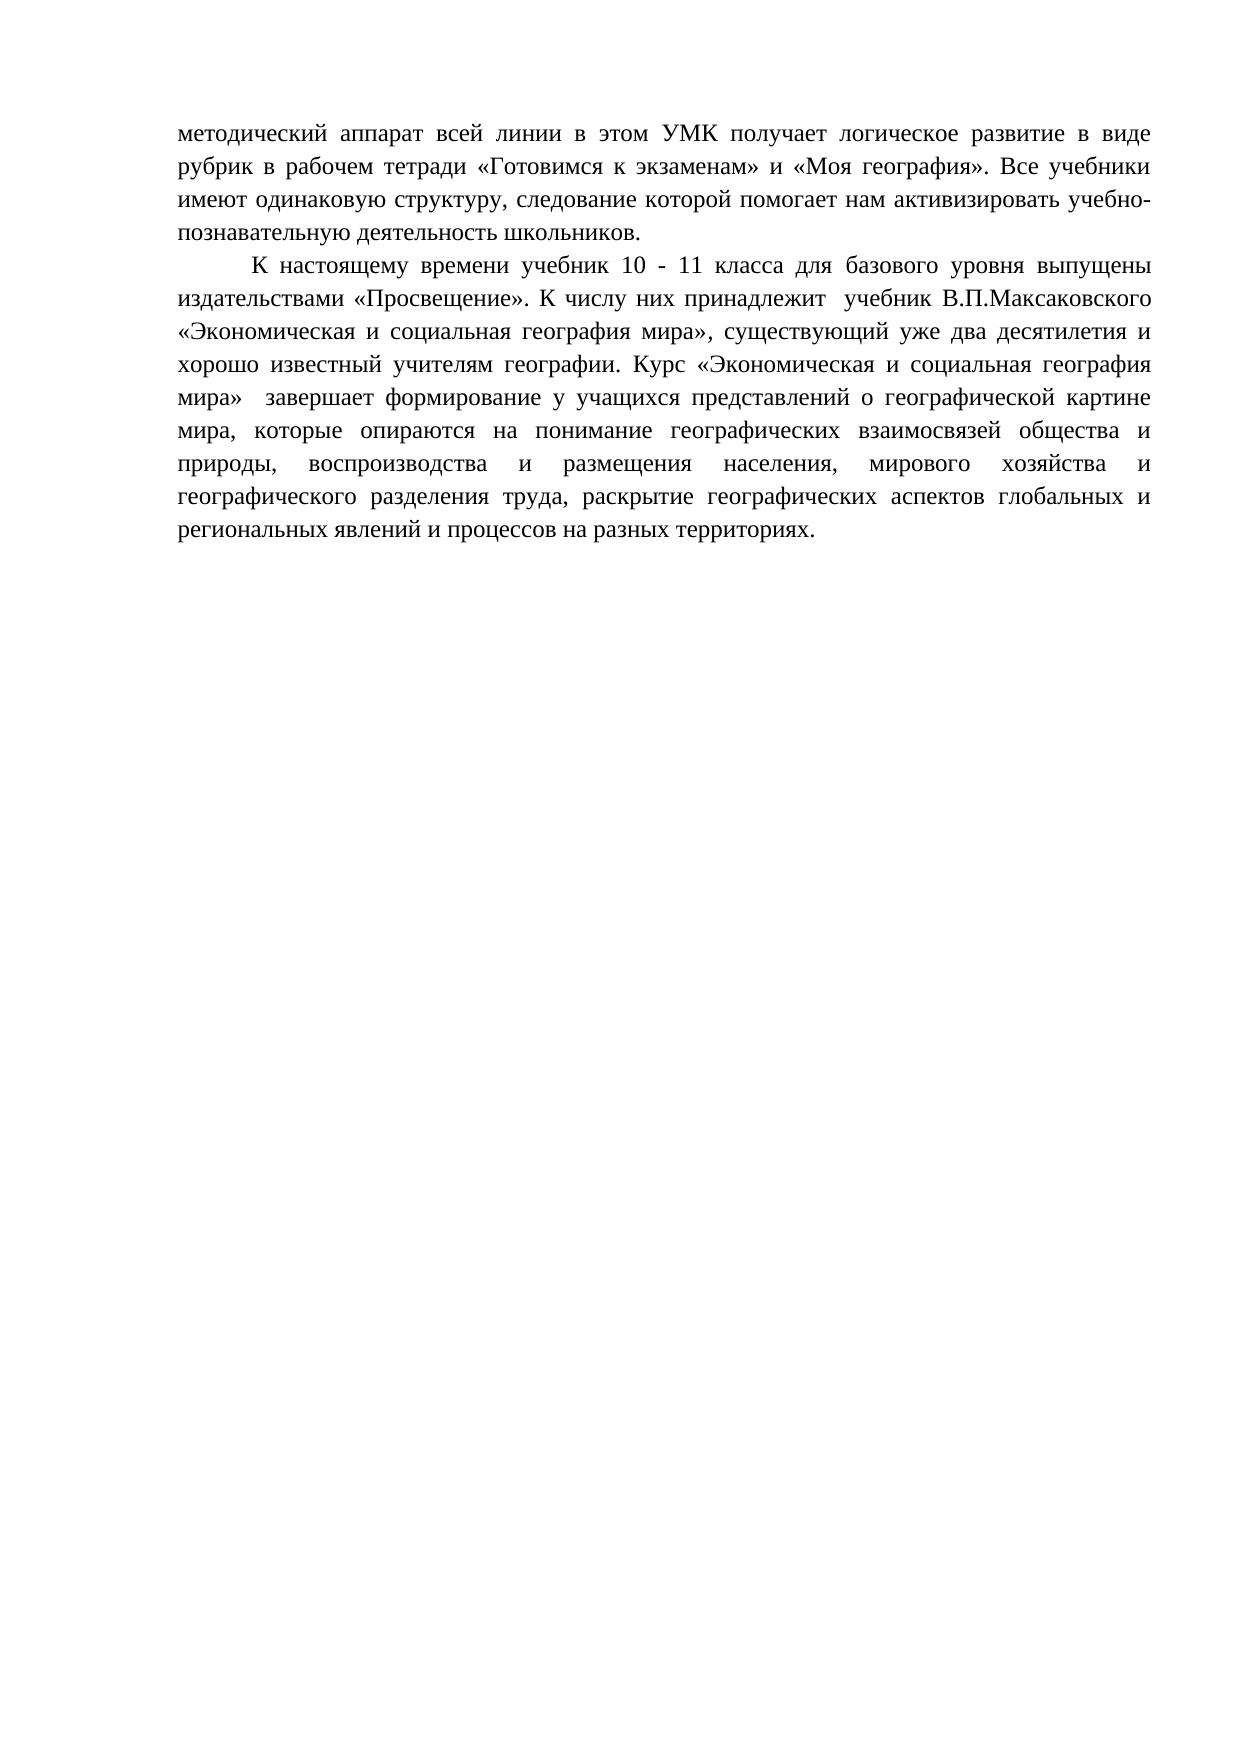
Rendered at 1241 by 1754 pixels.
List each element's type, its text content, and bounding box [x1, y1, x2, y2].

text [177, 118, 1152, 246]
text К настоящему времени учебник 10 - 11 класса для базового уровня выпущены издательствами «Просвещение». К числу них принадлежит учебник В.П.Максаковского «Экономическая и социальная география мира», существующий уже два десятилетия и хорошо известный учителям географии. Курс «Экономическая и социальная география мира» завершает формирование у учащихся представлений о географической картине мира, которые опираются на понимание географических взаимосвязей общества и природы, воспроизводства и размещения населения, мирового хозяйства и географического разделения труда, раскрытие географических аспектов глобальных и региональных явлений и процессов на разных территориях. [177, 250, 1152, 543]
